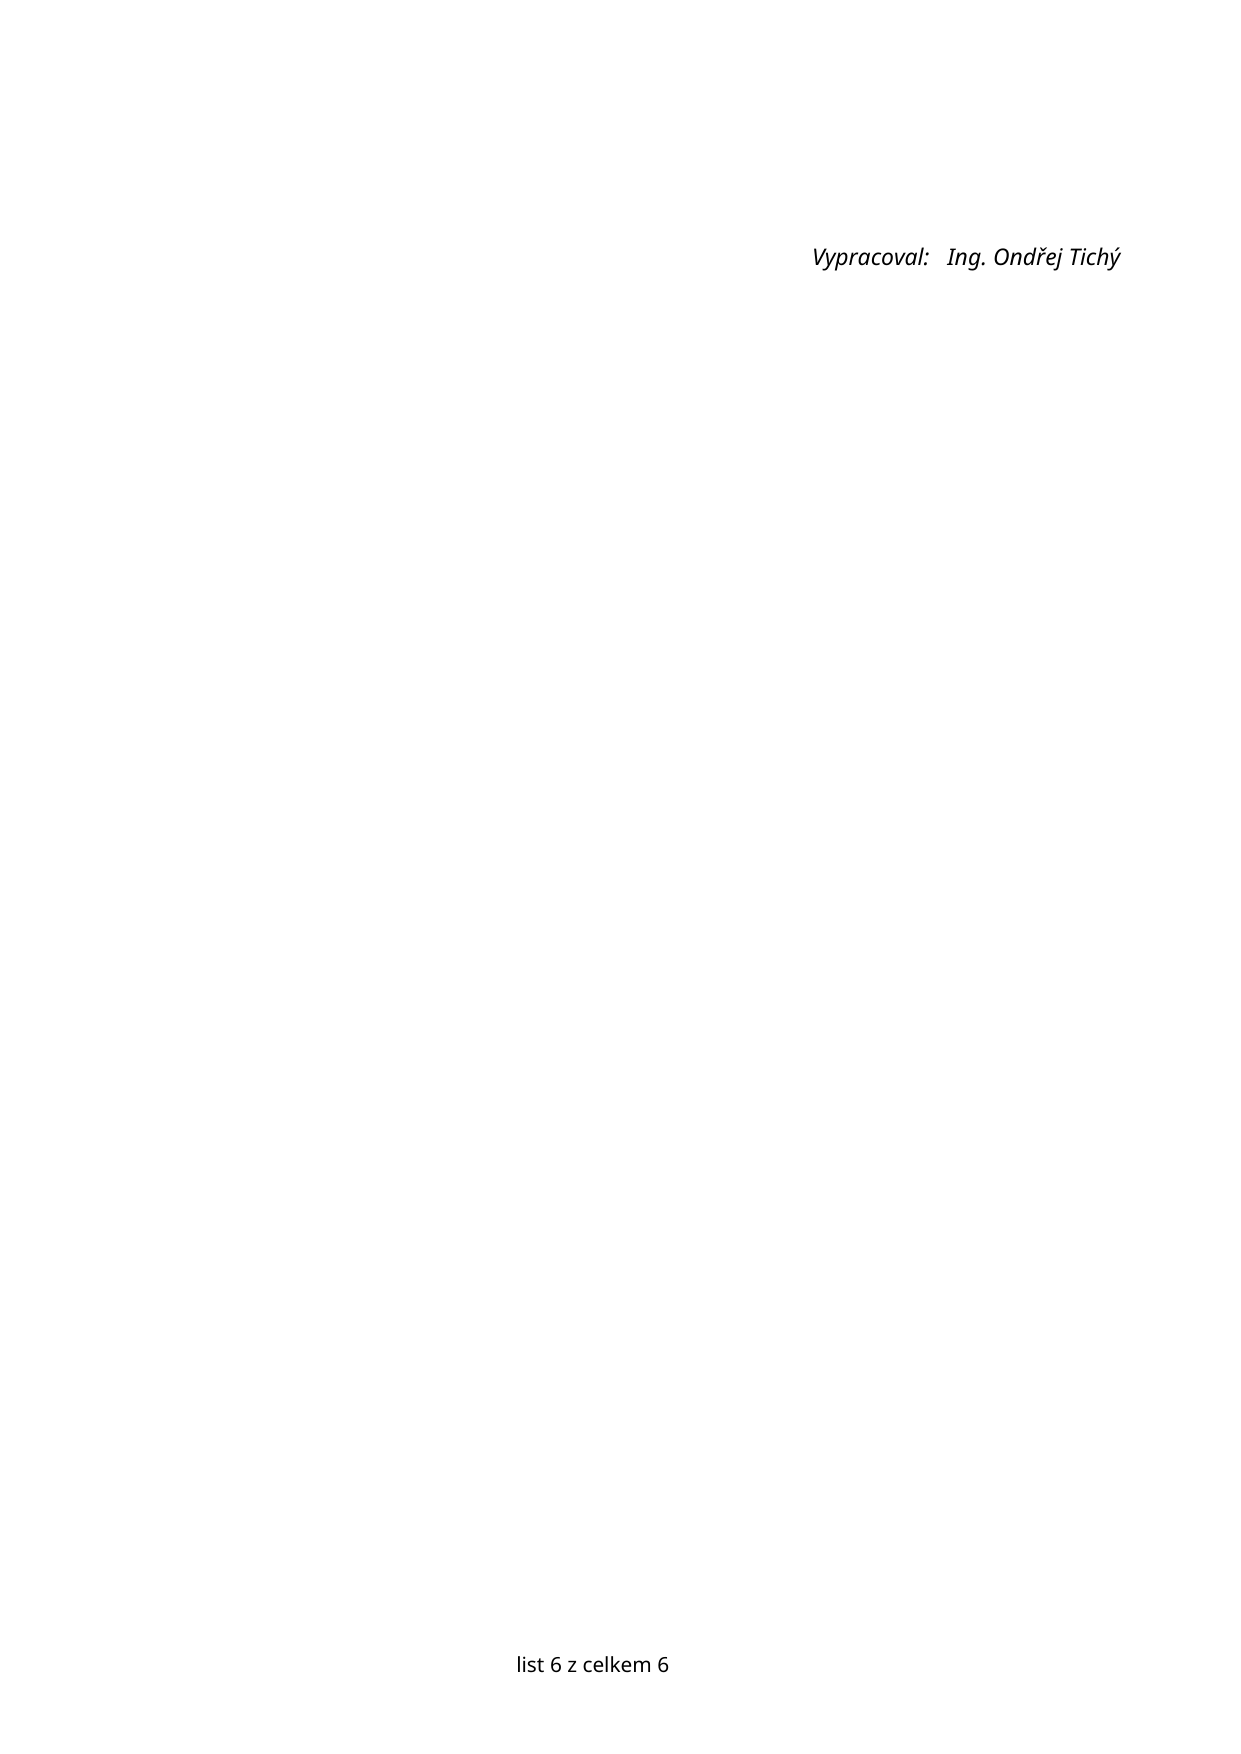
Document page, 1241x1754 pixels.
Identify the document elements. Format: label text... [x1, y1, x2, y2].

text Vypracoval: Ing. Ondřej Tichý [120, 241, 1120, 273]
